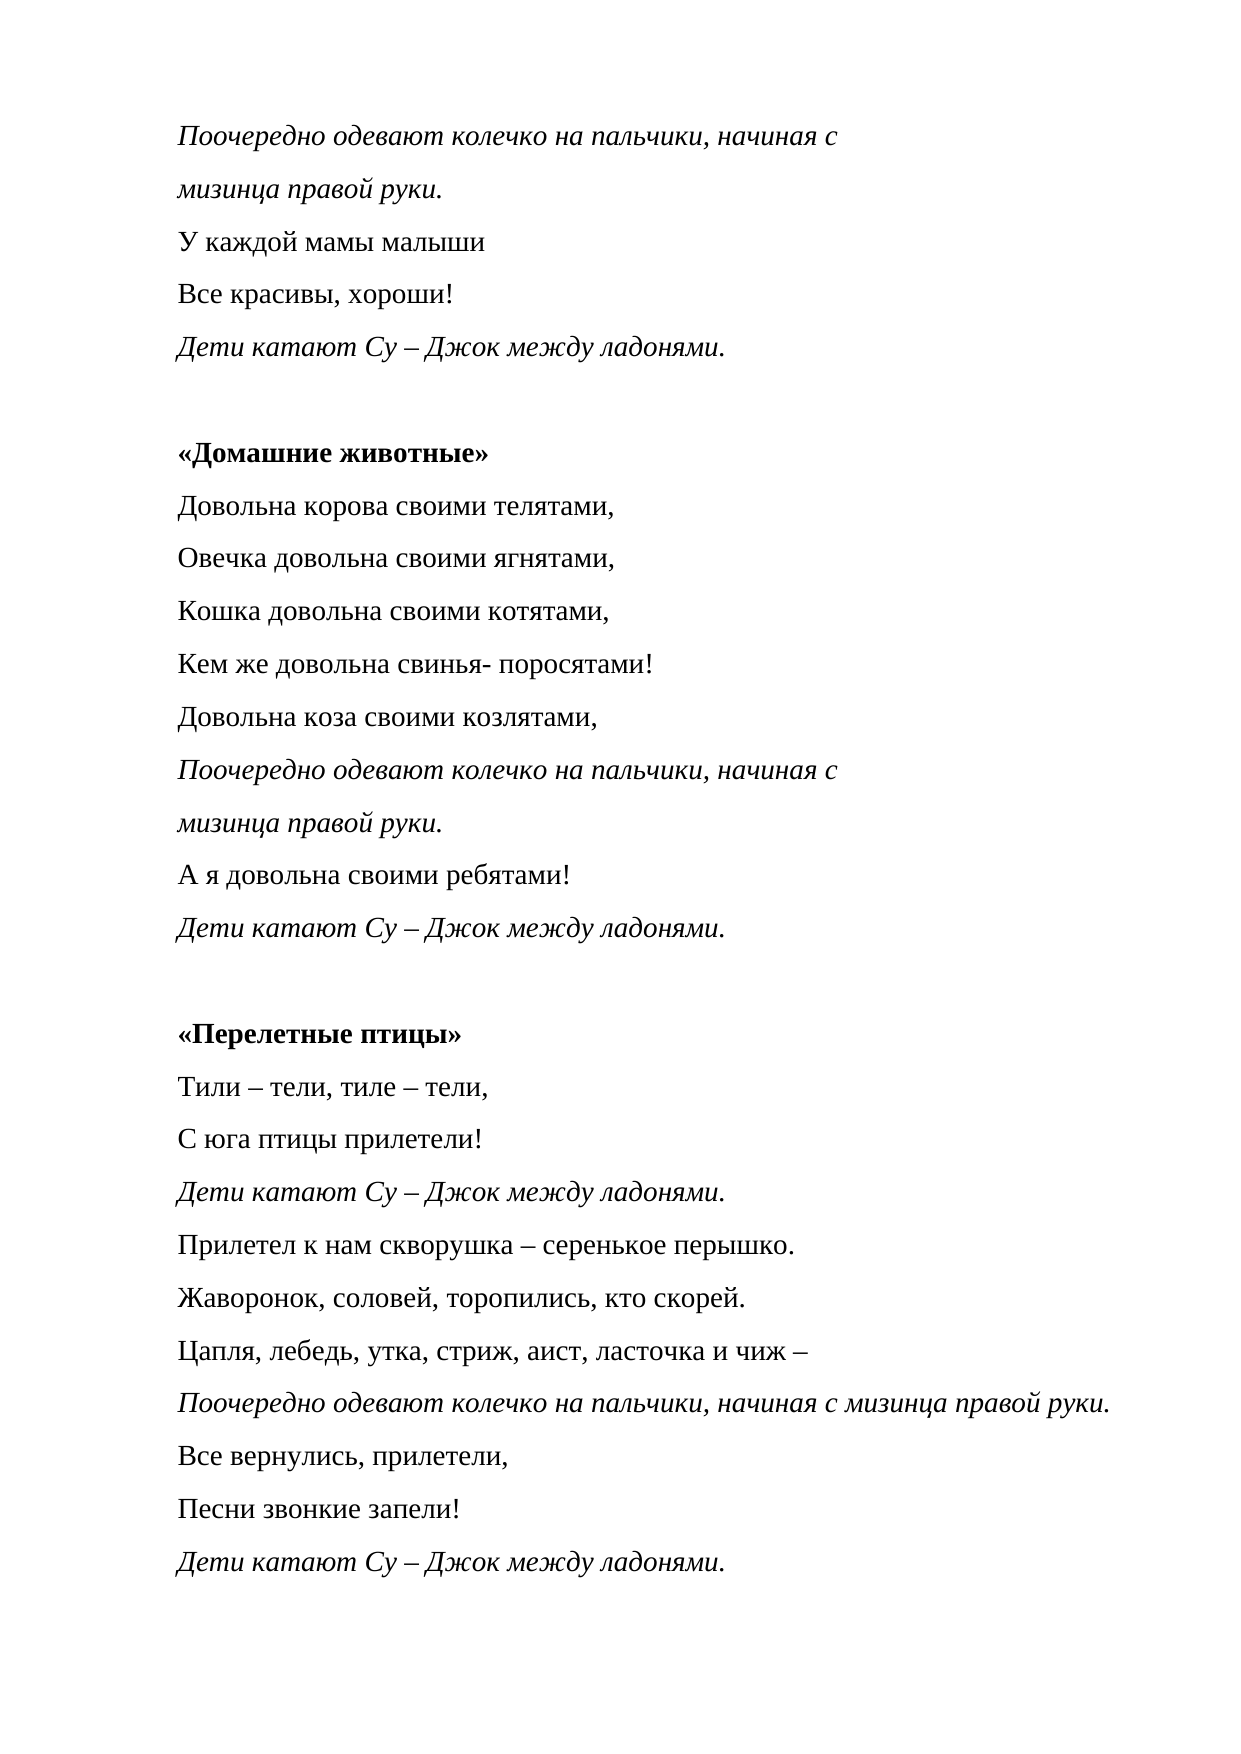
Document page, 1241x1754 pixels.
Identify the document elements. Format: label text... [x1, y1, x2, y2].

text Довольна коза своими козлятами, [177, 699, 1152, 733]
text Поочередно одевают колечко на пальчики, начиная с мизинца правой руки. [177, 1386, 1152, 1419]
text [177, 118, 1152, 152]
text Тили – тели, тиле – тели, [177, 1069, 1152, 1102]
text У каждой мамы малыши [177, 224, 1152, 257]
text мизинца правой руки. [177, 805, 1152, 838]
text «Домашние животные» [177, 435, 1152, 468]
text Дети катают Су – Джок между ладонями. [177, 1174, 1152, 1208]
text Овечка довольна своими ягнятами, [177, 541, 1152, 574]
text мизинца правой руки. [177, 171, 1152, 204]
text Поочередно одевают колечко на пальчики, начиная с [177, 752, 1152, 785]
text Все вернулись, прилетели, [177, 1438, 1152, 1472]
text Кошка довольна своими котятами, [177, 593, 1152, 627]
text Кем же довольна свинья- поросятами! [177, 646, 1152, 680]
text С юга птицы прилетели! [177, 1122, 1152, 1155]
text Жаворонок, соловей, торопились, кто скорей. [177, 1280, 1152, 1313]
text Довольна корова своими телятами, [177, 488, 1152, 521]
text Дети катают Су – Джок между ладонями. [177, 910, 1152, 944]
text Прилетел к нам скворушка – серенькое перышко. [177, 1227, 1152, 1261]
text Дети катают Су – Джок между ладонями. [177, 1544, 1152, 1578]
text А я довольна своими ребятами! [177, 857, 1152, 891]
text «Перелетные птицы» [177, 1016, 1152, 1049]
text Цапля, лебедь, утка, стриж, аист, ласточка и чиж – [177, 1333, 1152, 1366]
text Дети катают Су – Джок между ладонями. [177, 329, 1152, 363]
text Все красивы, хороши! [177, 277, 1152, 310]
text Песни звонкие запели! [177, 1491, 1152, 1525]
